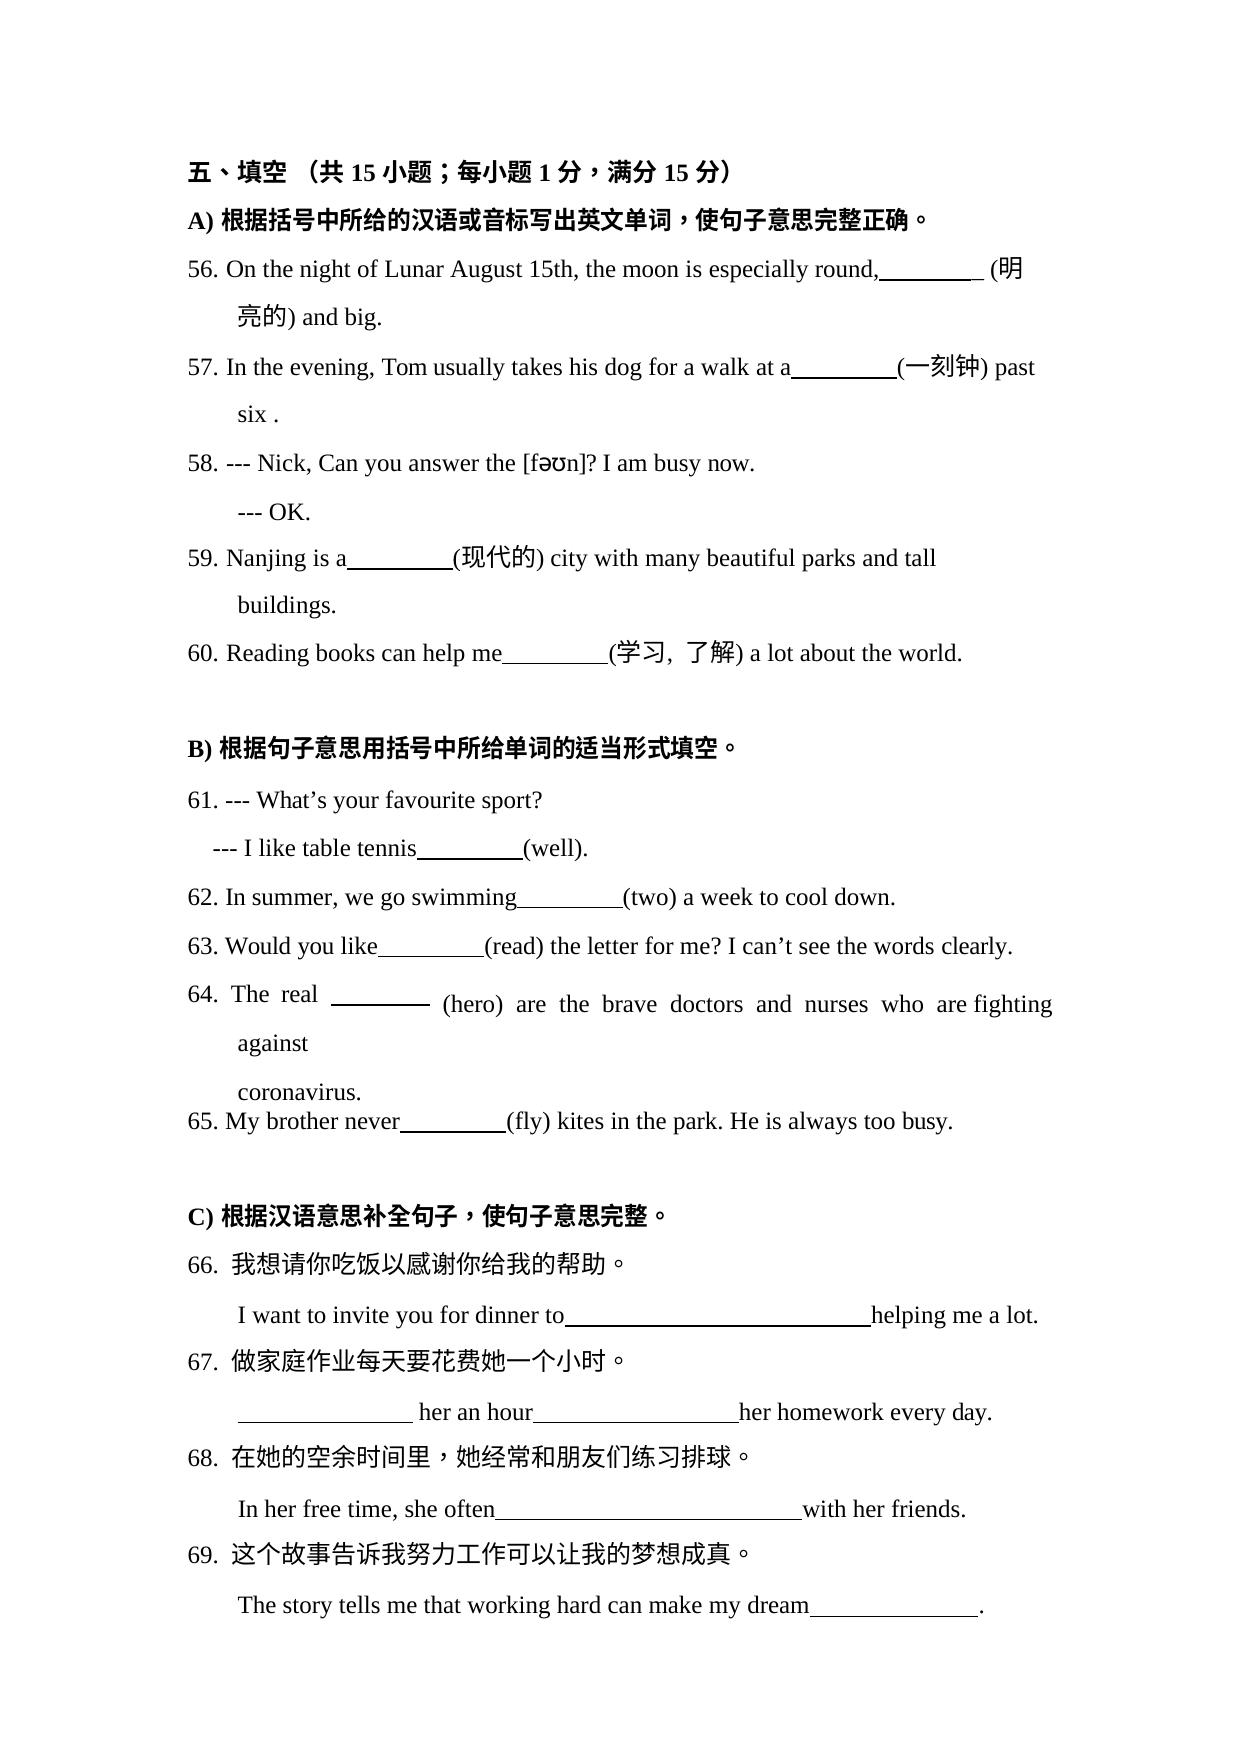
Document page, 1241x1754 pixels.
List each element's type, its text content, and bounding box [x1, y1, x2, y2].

list The real against coronavirus. [187, 979, 438, 1106]
list On the night of Lunar August 15th, the moon is especially round, _ (明亮的) and big. [187, 251, 1024, 333]
subtitle 根据汉语意思补全句子，使句子意思完整。 [187, 1198, 1067, 1232]
list Reading books can help me (学习, 了解) a lot about the world. [187, 635, 1067, 668]
text her an hour her homework every day. [237, 1397, 1067, 1426]
subtitle 五、填空 （共 15 小题；每小题 1 分，满分 15 分） [187, 155, 1067, 189]
text --- OK. [237, 497, 1067, 526]
text The story tells me that working hard can make my dream . [237, 1591, 1067, 1619]
text --- I like table tennis (well). [212, 833, 1067, 862]
list 根据括号中所给的汉语或音标写出英文单词，使句子意思完整正确。 [187, 203, 1067, 237]
text In her free time, she often with her friends. [238, 1494, 1067, 1523]
text (hero) are the brave doctors and nurses who are fighting [442, 989, 1067, 1017]
list In summer, we go swimming (two) a week to cool down. [187, 882, 1067, 911]
list In the evening, Tom usually takes his dog for a walk at a (一刻钟) past six . [187, 349, 1041, 428]
list --- What’s your favourite sport? [187, 785, 1067, 813]
list Nanjing is a (现代的) city with many beautiful parks and tall buildings. [187, 540, 943, 619]
list 做家庭作业每天要花费她一个小时。 [187, 1343, 1067, 1377]
list 这个故事告诉我努力工作可以让我的梦想成真。 [187, 1537, 1067, 1571]
text I want to invite you for dinner to helping me a lot. [237, 1300, 1067, 1329]
list 我想请你吃饭以感谢你给我的帮助。 [187, 1246, 1067, 1281]
subtitle 根据句子意思用括号中所给单词的适当形式填空。 [187, 731, 1067, 765]
list My brother never (fly) kites in the park. He is always too busy. [187, 1106, 1067, 1135]
list --- Nick, Can you answer the [fəʊn]? I am busy now. [187, 444, 1067, 478]
list Would you like (read) the letter for me? I can’t see the words clearly. [187, 931, 1067, 959]
list 在她的空余时间里，她经常和朋友们练习排球。 [187, 1440, 1067, 1474]
